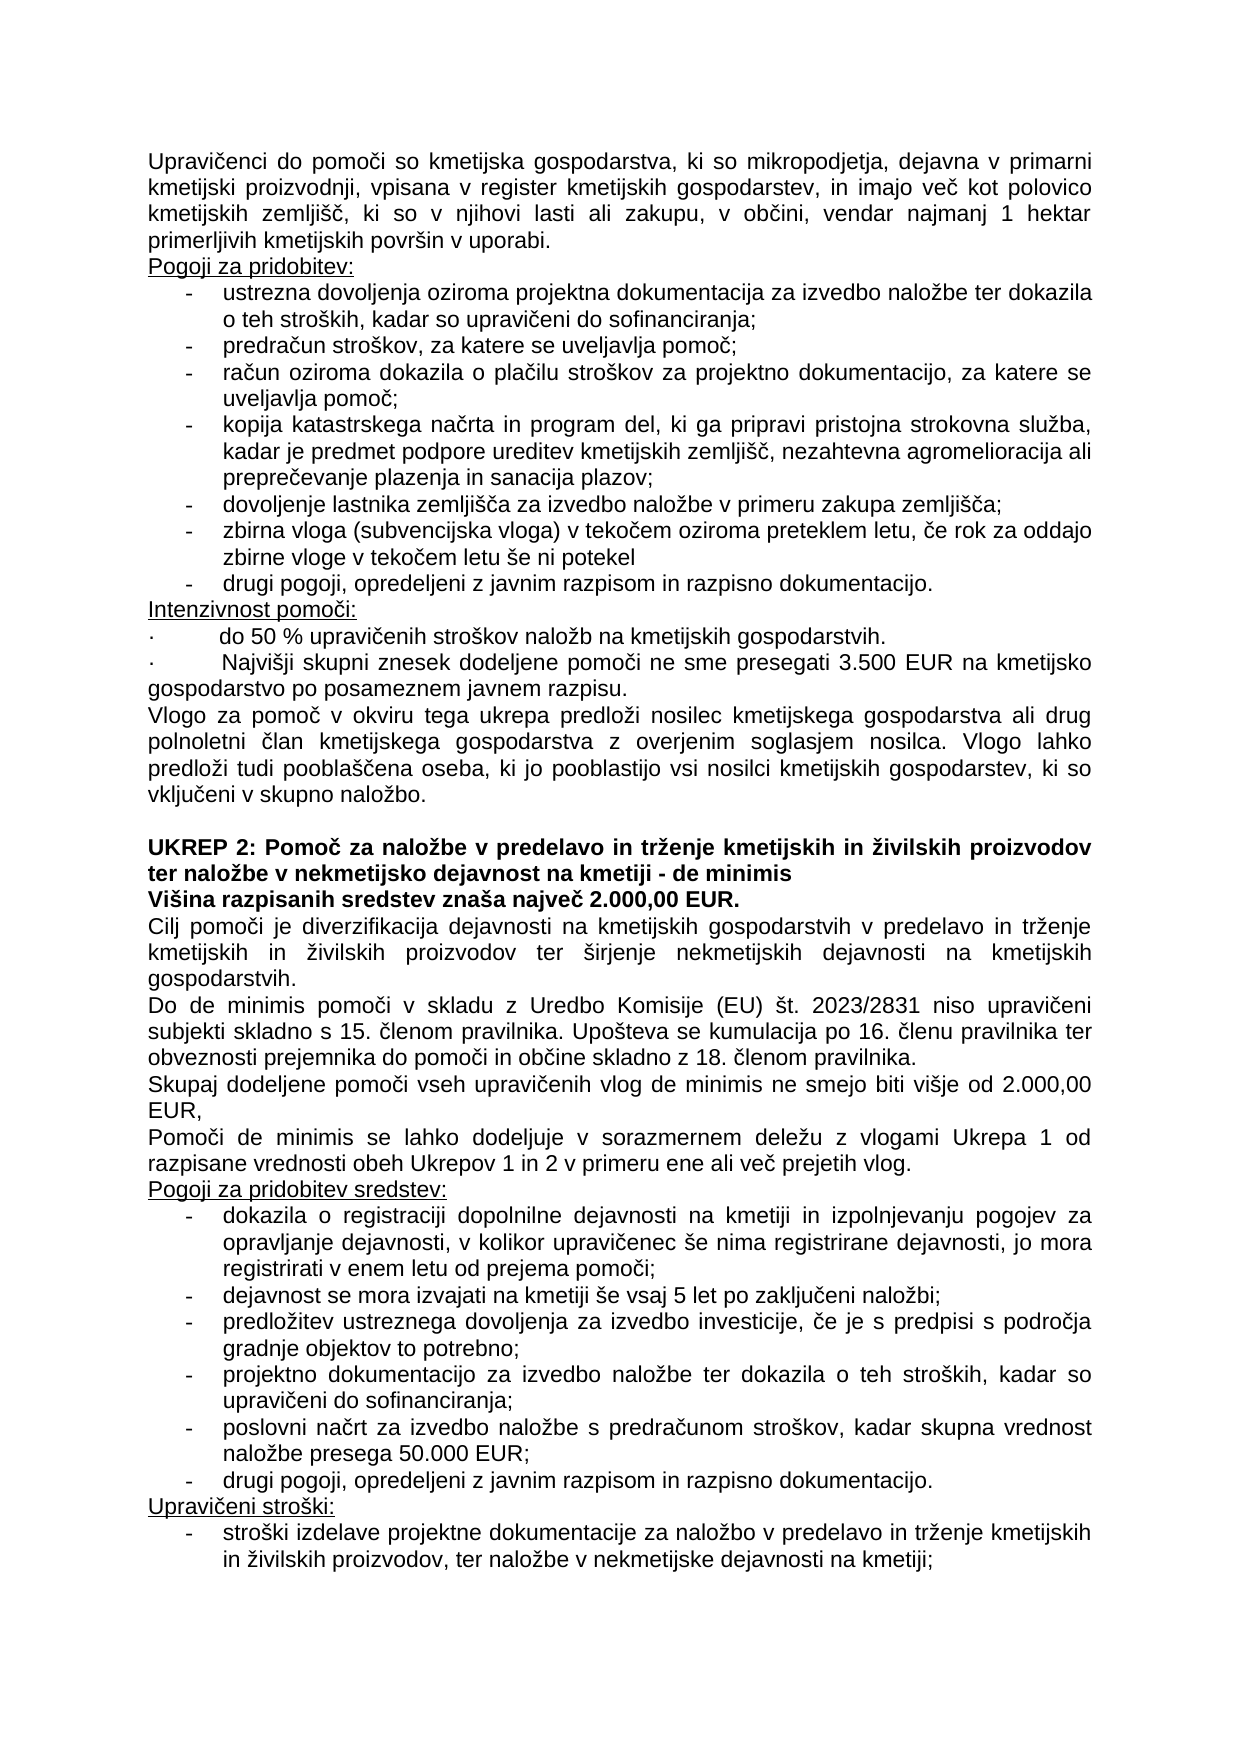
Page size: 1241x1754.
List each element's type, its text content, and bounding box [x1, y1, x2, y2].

list projektno dokumentacijo za izvedbo naložbe ter dokazila o teh stroških, kadar so upravičeni do sofinanciranja; [185, 1361, 1093, 1414]
list drugi pogoji, opredeljeni z javnim razpisom in razpisno dokumentacijo. [185, 1467, 1093, 1493]
text Cilj pomoči je diverzifikacija dejavnosti na kmetijskih gospodarstvih v predelavo in trženje kmetijskih in živilskih proizvodov ter širjenje nekmetijskih dejavnosti na kmetijskih gospodarstvih. [148, 913, 1093, 992]
text Vlogo za pomoč v okviru tega ukrepa predloži nosilec kmetijskega gospodarstva ali drug polnoletni član kmetijskega gospodarstva z overjenim soglasjem nosilca. Vlogo lahko predloži tudi pooblaščena oseba, ki jo pooblastijo vsi nosilci kmetijskih gospodarstev, ki so vključeni v skupno naložbo. [148, 702, 1093, 807]
list zbirna vloga (subvencijska vloga) v tekočem oziroma preteklem letu, če rok za oddajo zbirne vloge v tekočem letu še ni potekel [185, 517, 1093, 570]
text Pogoji za pridobitev: [148, 253, 1093, 279]
list drugi pogoji, opredeljeni z javnim razpisom in razpisno dokumentacijo. [185, 570, 1093, 596]
text Upravičeni stroški: [148, 1493, 1093, 1519]
text Upravičenci do pomoči so kmetijska gospodarstva, ki so mikropodjetja, dejavna v primarni kmetijski proizvodnji, vpisana v register kmetijskih gospodarstev, in imajo več kot polovico kmetijskih zemljišč, ki so v njihovi lasti ali zakupu, v občini, vendar najmanj 1 hektar primerljivih kmetijskih površin v uporabi. [148, 148, 1093, 253]
list ustrezna dovoljenja oziroma projektna dokumentacija za izvedbo naložbe ter dokazila o teh stroških, kadar so upravičeni do sofinanciranja; [185, 279, 1093, 332]
list kopija katastrskega načrta in program del, ki ga pripravi pristojna strokovna služba, kadar je predmet podpore ureditev kmetijskih zemljišč, nezahtevna agromelioracija ali preprečevanje plazenja in sanacija plazov; [185, 411, 1093, 491]
text · do 50 % upravičenih stroškov naložb na kmetijskih gospodarstvih. [148, 623, 1093, 649]
list račun oziroma dokazila o plačilu stroškov za projektno dokumentacijo, za katere se uveljavlja pomoč; [185, 359, 1093, 411]
text Višina razpisanih sredstev znaša največ 2.000,00 EUR. [148, 886, 1093, 913]
list predračun stroškov, za katere se uveljavlja pomoč; [185, 332, 1093, 359]
list poslovni načrt za izvedbo naložbe s predračunom stroškov, kadar skupna vrednost naložbe presega 50.000 EUR; [185, 1414, 1093, 1467]
text Skupaj dodeljene pomoči vseh upravičenih vlog de minimis ne smejo biti višje od 2.000,00 EUR, [148, 1071, 1093, 1123]
text Do de minimis pomoči v skladu z Uredbo Komisije (EU) št. 2023/2831 niso upravičeni subjekti skladno s 15. členom pravilnika. Upošteva se kumulacija po 16. členu pravilnika ter obveznosti prejemnika do pomoči in občine skladno z 18. členom pravilnika. [148, 992, 1093, 1071]
text UKREP 2: Pomoč za naložbe v predelavo in trženje kmetijskih in živilskih proizvodov ter naložbe v nekmetijsko dejavnost na kmetiji - de minimis [148, 833, 1093, 886]
list stroški izdelave projektne dokumentacije za naložbo v predelavo in trženje kmetijskih in živilskih proizvodov, ter naložbe v nekmetijske dejavnosti na kmetiji; [185, 1519, 1093, 1572]
text Pomoči de minimis se lahko dodeljuje v sorazmernem deležu z vlogami Ukrepa 1 od razpisane vrednosti obeh Ukrepov 1 in 2 v primeru ene ali več prejetih vlog. [148, 1123, 1093, 1176]
text · Najvišji skupni znesek dodeljene pomoči ne sme presegati 3.500 EUR na kmetijsko gospodarstvo po posameznem javnem razpisu. [148, 649, 1093, 702]
list dovoljenje lastnika zemljišča za izvedbo naložbe v primeru zakupa zemljišča; [185, 491, 1093, 517]
list dejavnost se mora izvajati na kmetiji še vsaj 5 let po zaključeni naložbi; [185, 1282, 1093, 1308]
list dokazila o registraciji dopolnilne dejavnosti na kmetiji in izpolnjevanju pogojev za opravljanje dejavnosti, v kolikor upravičenec še nima registrirane dejavnosti, jo mora registrirati v enem letu od prejema pomoči; [185, 1202, 1093, 1282]
text Pogoji za pridobitev sredstev: [148, 1176, 1093, 1202]
text Intenzivnost pomoči: [148, 596, 1093, 623]
list predložitev ustreznega dovoljenja za izvedbo investicije, če je s predpisi s področja gradnje objektov to potrebno; [185, 1308, 1093, 1361]
